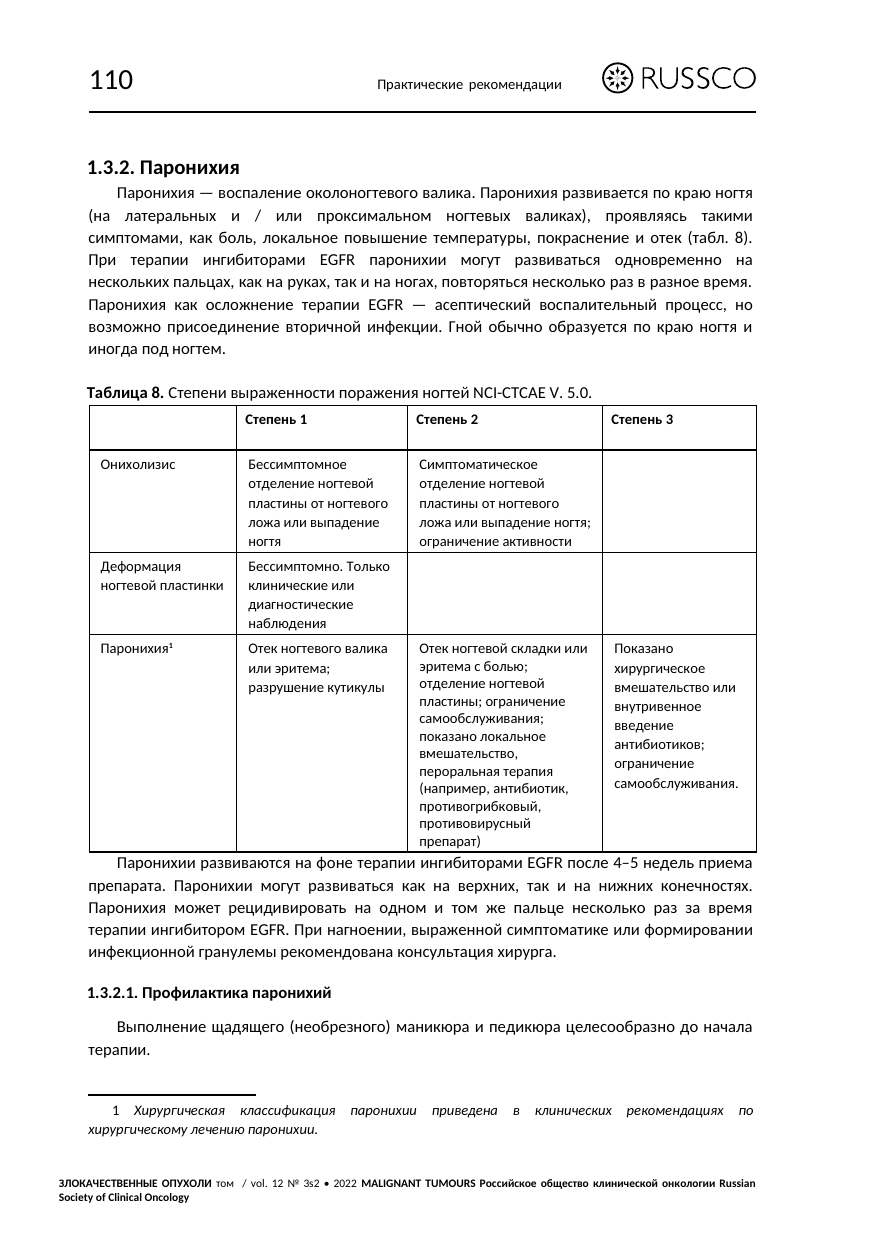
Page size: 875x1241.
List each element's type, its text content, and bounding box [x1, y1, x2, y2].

table_header Степень 1 [237, 406, 407, 449]
table_cell Онихолизис [90, 451, 236, 552]
text Таблица 8. Степени выраженности поражения ногтей NCI-CTCAE V. 5.0. [87, 383, 756, 403]
text 1.3.2.1. Профилактика паронихий [87, 982, 756, 1002]
subtitle 1.3.2. Паронихия [87, 154, 756, 179]
table_cell Бессимптомное отделение ногтевой пластины от ногтевого ложа или выпадение ногтя [237, 451, 407, 552]
table_cell Деформация ногтевой пластинки [90, 553, 236, 634]
table_cell [603, 451, 756, 552]
table_cell Отек ногтевого валика или эритема; разрушение кутикулы [237, 635, 407, 851]
text Выполнение щадящего (необрезного) маникюра и педикюра целесообразно до начала терапии. [88, 1017, 753, 1059]
table_cell [603, 553, 756, 634]
table_header Степень 3 [603, 406, 756, 449]
text Паронихия — воспаление околоногтевого валика. Паронихия развивается по краю ногтя (на латеральных и / или проксимальном ногтевых валиках), проявляясь такими симптомами, как боль, локальное повышение температуры, покраснение и отек (табл. 8). При терапии ингибиторами EGFR паронихии могут развиваться одновременно на нескольких пальцах, как на руках, так и на ногах, повторяться несколько раз в разное время. Паронихия как осложнение терапии EGFR — асептический воспалительный процесс, но возможно присоединение вторичной инфекции. Гной обычно образуется по краю ногтя и иногда под ногтем. [88, 183, 753, 359]
table_cell Отек ногтевой складки или эритема с болью; отделение ногтевой пластины; ограничение самообслуживания; показано локальное вмешательство, пероральная терапия (например, антибиотик, противогрибковый, противовирусный препарат) [408, 635, 602, 851]
table_header Степень 2 [408, 406, 602, 449]
table_cell [408, 553, 602, 634]
table_cell Симптоматическое отделение ногтевой пластины от ногтевого ложа или выпадение ногтя; ограничение активности [408, 451, 602, 552]
table_header [90, 406, 236, 449]
table_cell Паронихия [90, 635, 236, 851]
table_cell Показано хирургическое вмешательство или внутривенное введение антибиотиков; ограничение самообслуживания. [603, 635, 756, 851]
text Паронихии развиваются на фоне терапии ингибиторами EGFR после 4–5 недель приема препарата. Паронихии могут развиваться как на верхних, так и на нижних конечностях. Паронихия может рецидивировать на одном и том же пальце несколько раз за время терапии ингибитором EGFR. При нагноении, выраженной симптоматике или формировании инфекционной гранулемы рекомендована консультация хирурга. [88, 852, 753, 962]
table_cell Бессимптомно. Только клинические или диагностические наблюдения [237, 553, 407, 634]
